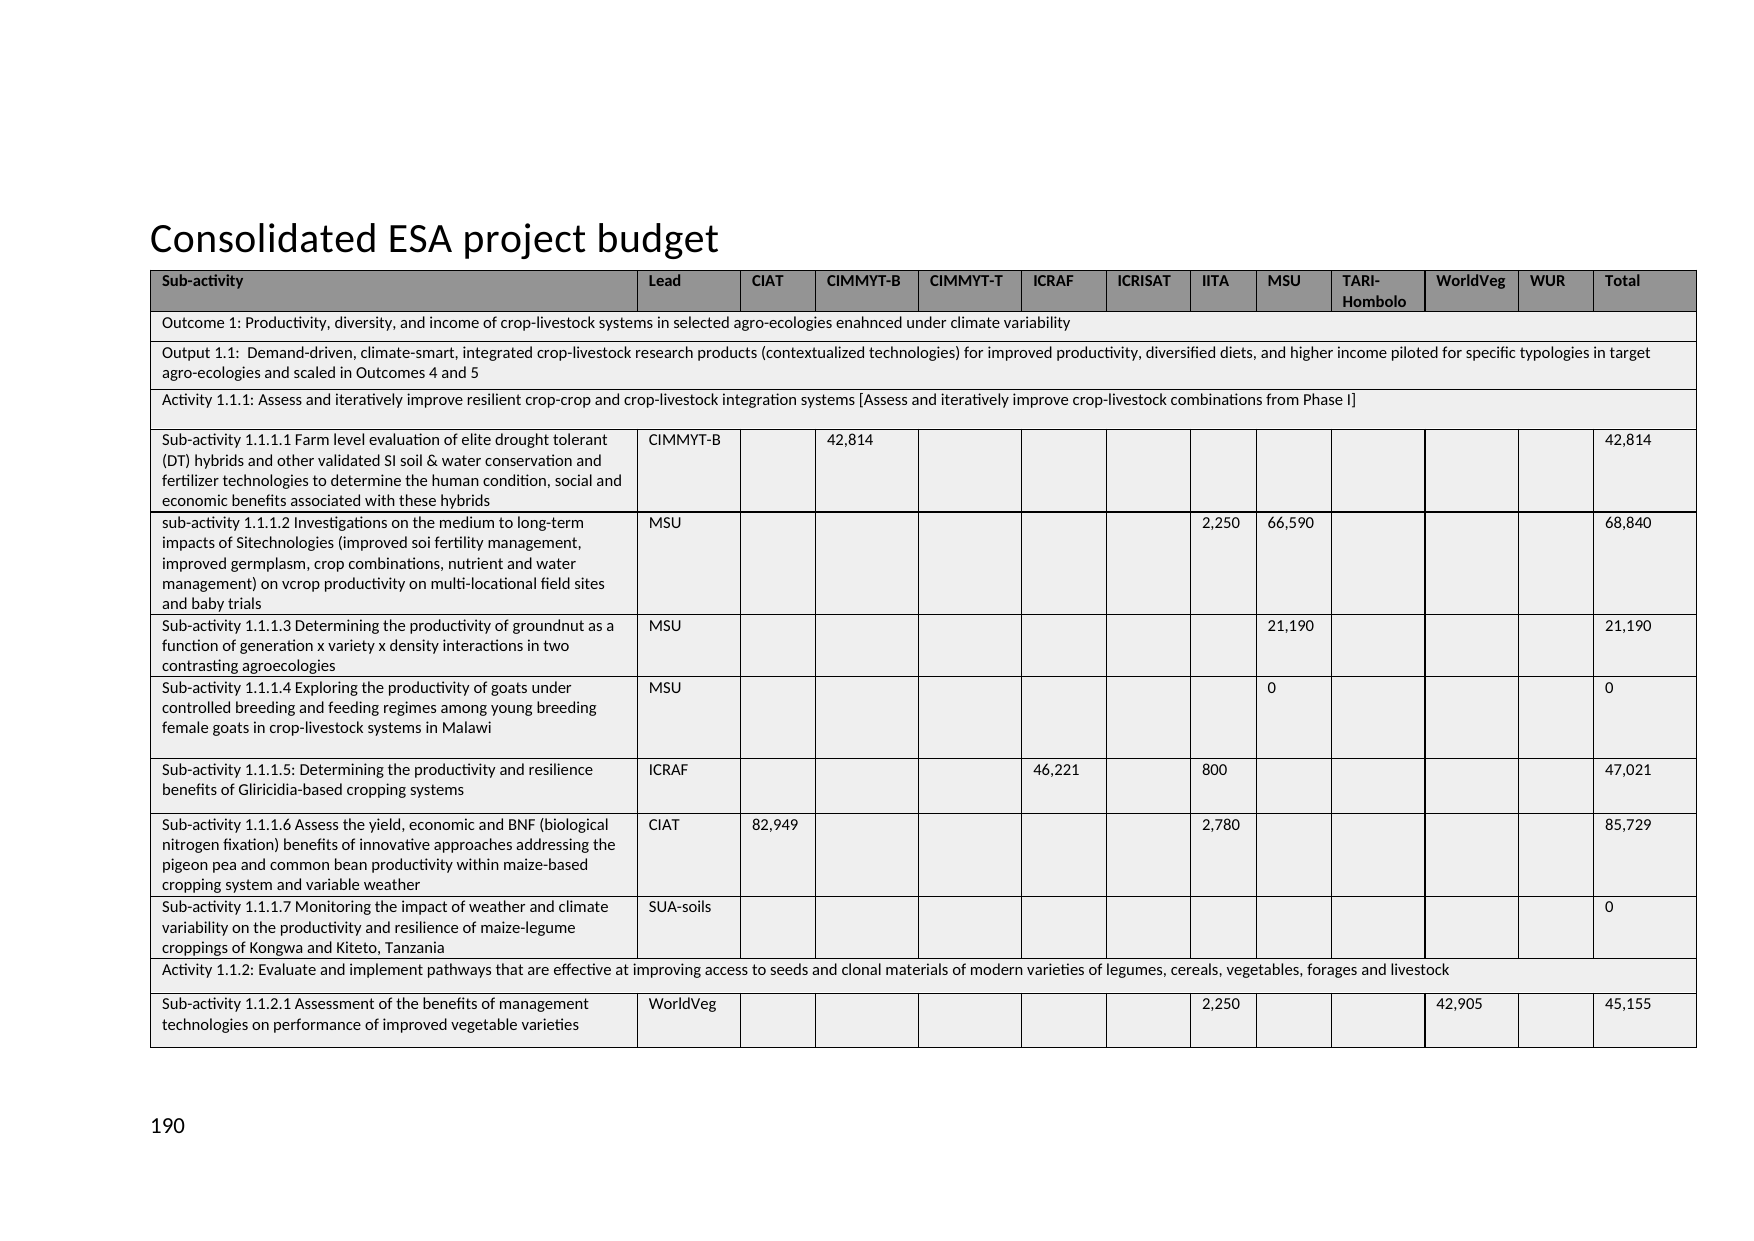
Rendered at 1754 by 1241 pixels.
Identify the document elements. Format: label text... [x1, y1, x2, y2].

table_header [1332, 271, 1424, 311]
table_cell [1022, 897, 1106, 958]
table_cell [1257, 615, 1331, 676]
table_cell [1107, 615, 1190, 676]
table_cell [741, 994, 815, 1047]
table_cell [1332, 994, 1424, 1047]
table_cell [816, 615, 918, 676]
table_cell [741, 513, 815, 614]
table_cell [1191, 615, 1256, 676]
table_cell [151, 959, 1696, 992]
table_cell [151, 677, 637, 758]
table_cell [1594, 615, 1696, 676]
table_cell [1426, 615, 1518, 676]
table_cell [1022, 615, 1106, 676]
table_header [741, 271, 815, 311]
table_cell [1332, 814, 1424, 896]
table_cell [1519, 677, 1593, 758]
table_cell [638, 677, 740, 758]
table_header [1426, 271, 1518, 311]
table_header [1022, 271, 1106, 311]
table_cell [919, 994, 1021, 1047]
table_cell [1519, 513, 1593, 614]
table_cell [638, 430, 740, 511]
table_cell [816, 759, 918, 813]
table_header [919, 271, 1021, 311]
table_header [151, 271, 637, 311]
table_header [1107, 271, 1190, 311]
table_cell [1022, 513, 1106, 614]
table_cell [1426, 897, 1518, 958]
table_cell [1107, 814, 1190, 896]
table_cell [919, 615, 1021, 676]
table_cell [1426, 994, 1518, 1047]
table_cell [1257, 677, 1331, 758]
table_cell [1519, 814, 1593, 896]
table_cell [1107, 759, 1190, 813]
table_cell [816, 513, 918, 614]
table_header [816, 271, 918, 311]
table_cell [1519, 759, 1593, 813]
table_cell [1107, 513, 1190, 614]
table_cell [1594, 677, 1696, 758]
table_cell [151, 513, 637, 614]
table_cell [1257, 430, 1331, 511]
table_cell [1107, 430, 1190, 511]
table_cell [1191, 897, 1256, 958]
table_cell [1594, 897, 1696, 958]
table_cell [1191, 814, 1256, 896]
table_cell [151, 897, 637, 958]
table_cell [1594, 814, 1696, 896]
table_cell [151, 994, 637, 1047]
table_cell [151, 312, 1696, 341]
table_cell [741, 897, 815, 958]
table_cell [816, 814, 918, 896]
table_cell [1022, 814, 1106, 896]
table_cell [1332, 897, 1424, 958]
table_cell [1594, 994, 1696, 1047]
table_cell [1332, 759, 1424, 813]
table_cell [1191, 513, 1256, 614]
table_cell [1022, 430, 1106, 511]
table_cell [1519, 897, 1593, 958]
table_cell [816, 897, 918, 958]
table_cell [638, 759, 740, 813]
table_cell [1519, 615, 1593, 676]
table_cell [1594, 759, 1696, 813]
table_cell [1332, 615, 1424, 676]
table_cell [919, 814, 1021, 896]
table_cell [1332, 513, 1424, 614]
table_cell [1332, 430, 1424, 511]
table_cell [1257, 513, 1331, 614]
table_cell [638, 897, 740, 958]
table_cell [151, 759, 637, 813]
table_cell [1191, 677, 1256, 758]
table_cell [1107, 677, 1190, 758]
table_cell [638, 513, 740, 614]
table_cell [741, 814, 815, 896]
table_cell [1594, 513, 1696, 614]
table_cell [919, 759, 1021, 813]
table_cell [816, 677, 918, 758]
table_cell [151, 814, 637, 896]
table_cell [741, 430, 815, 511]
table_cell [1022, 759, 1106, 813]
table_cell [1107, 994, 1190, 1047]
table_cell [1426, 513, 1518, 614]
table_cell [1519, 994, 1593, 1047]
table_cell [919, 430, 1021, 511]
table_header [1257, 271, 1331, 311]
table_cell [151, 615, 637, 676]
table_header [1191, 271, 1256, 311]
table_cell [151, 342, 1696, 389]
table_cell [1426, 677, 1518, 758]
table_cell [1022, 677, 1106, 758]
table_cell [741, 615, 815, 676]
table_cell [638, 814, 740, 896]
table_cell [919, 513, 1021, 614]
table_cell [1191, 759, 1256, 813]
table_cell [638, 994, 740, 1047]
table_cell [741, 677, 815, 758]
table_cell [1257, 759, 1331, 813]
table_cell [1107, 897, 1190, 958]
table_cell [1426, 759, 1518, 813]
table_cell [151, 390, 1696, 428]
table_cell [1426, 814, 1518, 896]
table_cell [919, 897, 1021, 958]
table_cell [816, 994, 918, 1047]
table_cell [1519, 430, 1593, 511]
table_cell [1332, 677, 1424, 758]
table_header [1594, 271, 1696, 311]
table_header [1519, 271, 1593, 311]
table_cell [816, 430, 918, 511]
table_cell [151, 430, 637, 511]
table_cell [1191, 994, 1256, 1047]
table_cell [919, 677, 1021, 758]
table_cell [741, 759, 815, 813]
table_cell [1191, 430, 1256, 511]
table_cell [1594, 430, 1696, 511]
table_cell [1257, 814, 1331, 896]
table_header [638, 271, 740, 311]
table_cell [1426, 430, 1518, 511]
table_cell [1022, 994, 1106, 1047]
subtitle Consolidated ESA project budget [150, 212, 1604, 263]
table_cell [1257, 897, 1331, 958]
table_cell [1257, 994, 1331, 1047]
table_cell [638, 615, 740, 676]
